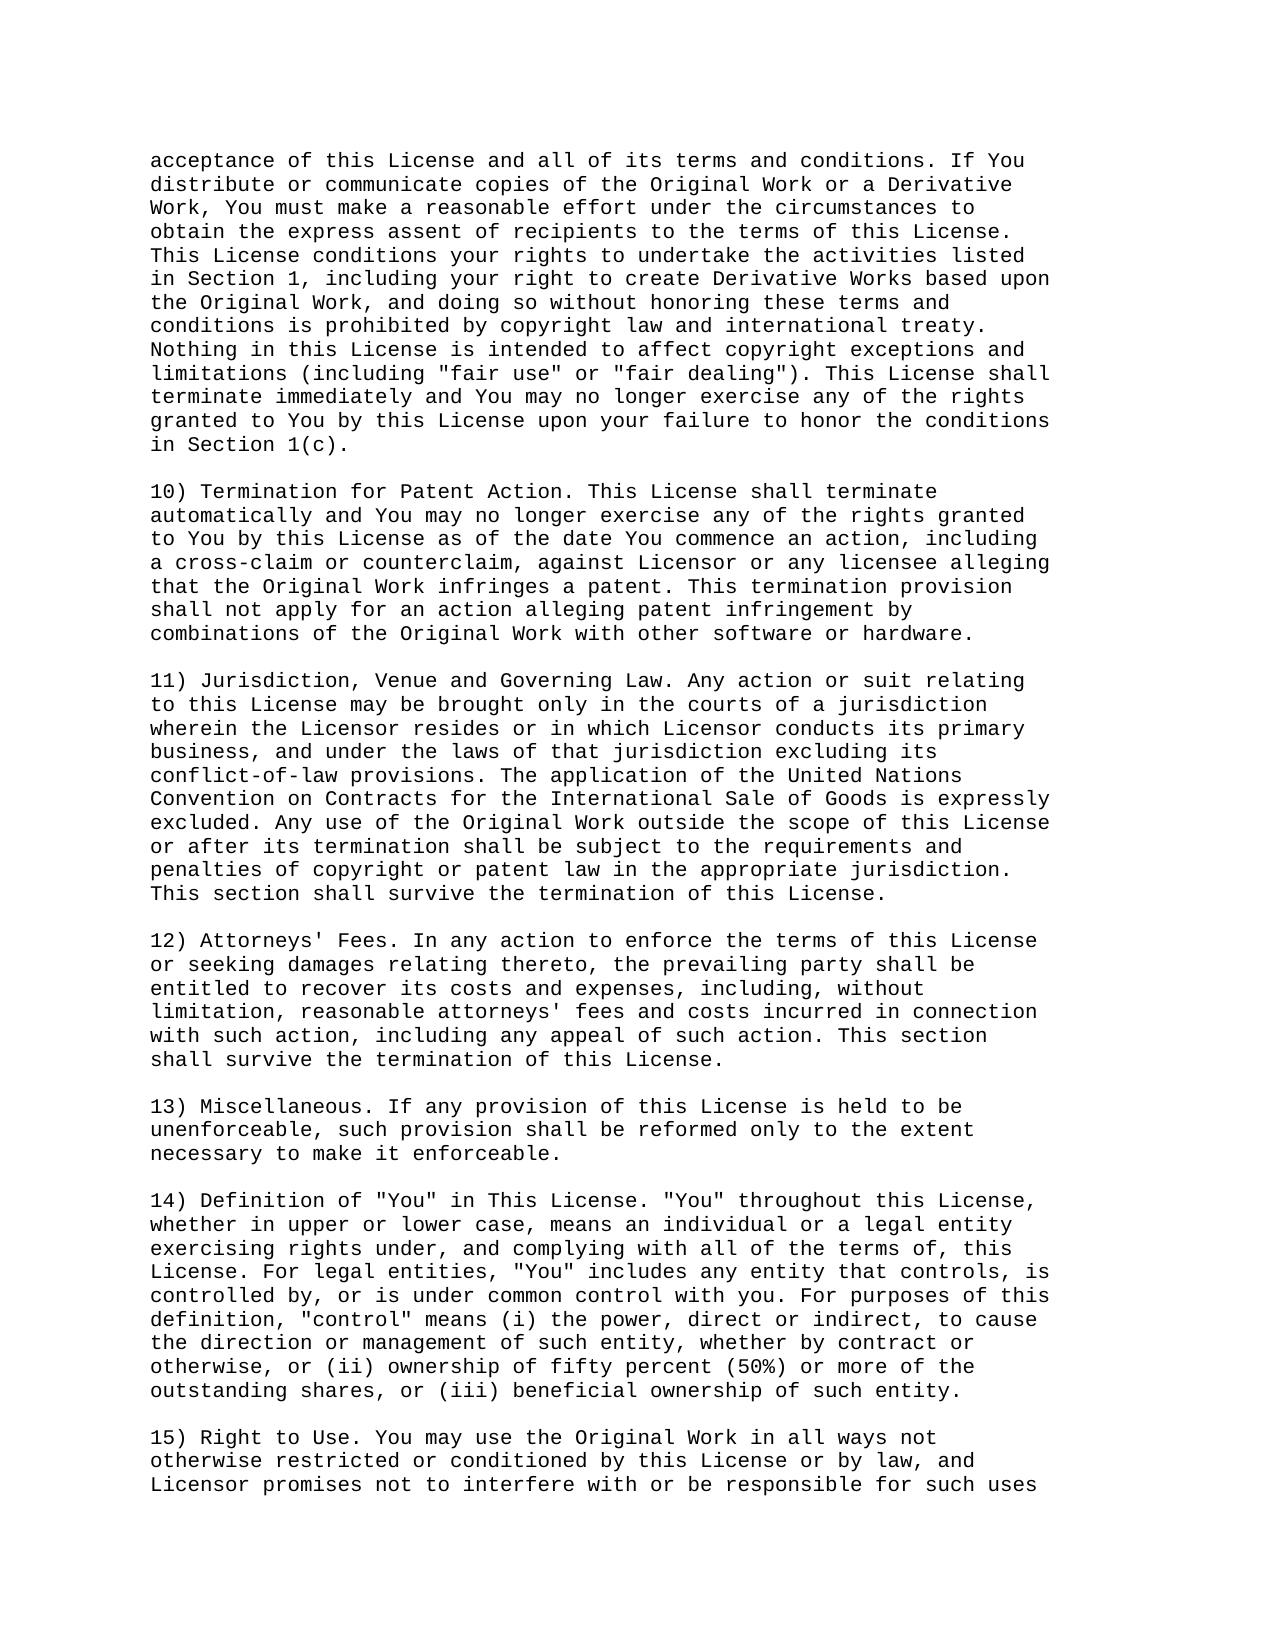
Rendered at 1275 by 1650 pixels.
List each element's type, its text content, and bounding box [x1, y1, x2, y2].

text or seeking damages relating thereto, the prevailing party shall be [150, 954, 1125, 978]
text combinations of the Original Work with other software or hardware. [150, 623, 1125, 647]
text the direction or management of such entity, whether by contract or [150, 1332, 1125, 1356]
text 15) Right to Use. You may use the Original Work in all ways not [150, 1427, 1125, 1451]
text business, and under the laws of that jurisdiction excluding its [150, 741, 1125, 765]
text shall not apply for an action alleging patent infringement by [150, 599, 1125, 623]
text limitation, reasonable attorneys' fees and costs incurred in connection [150, 1001, 1125, 1025]
text the Original Work, and doing so without honoring these terms and [150, 292, 1125, 316]
text wherein the Licensor resides or in which Licensor conducts its primary [150, 717, 1125, 741]
text exercising rights under, and complying with all of the terms of, this [150, 1238, 1125, 1261]
text 12) Attorneys' Fees. In any action to enforce the terms of this License [150, 930, 1125, 954]
text or after its termination shall be subject to the requirements and [150, 836, 1125, 859]
text acceptance of this License and all of its terms and conditions. If You [150, 150, 1125, 174]
text This section shall survive the termination of this License. [150, 883, 1125, 907]
text Nothing in this License is intended to affect copyright exceptions and [150, 339, 1125, 363]
text entitled to recover its costs and expenses, including, without [150, 978, 1125, 1001]
text that the Original Work infringes a patent. This termination provision [150, 576, 1125, 599]
text unenforceable, such provision shall be reformed only to the extent [150, 1119, 1125, 1143]
text in Section 1(c). [150, 434, 1125, 457]
text to this License may be brought only in the courts of a jurisdiction [150, 694, 1125, 717]
text terminate immediately and You may no longer exercise any of the rights [150, 386, 1125, 410]
text to You by this License as of the date You commence an action, including [150, 528, 1125, 552]
text conflict-of-law provisions. The application of the United Nations [150, 765, 1125, 788]
text outstanding shares, or (iii) beneficial ownership of such entity. [150, 1379, 1125, 1403]
text 11) Jurisdiction, Venue and Governing Law. Any action or suit relating [150, 670, 1125, 694]
text controlled by, or is under common control with you. For purposes of this [150, 1285, 1125, 1309]
text necessary to make it enforceable. [150, 1143, 1125, 1167]
text in Section 1, including your right to create Derivative Works based upon [150, 268, 1125, 292]
text License. For legal entities, "You" includes any entity that controls, is [150, 1261, 1125, 1285]
text Convention on Contracts for the International Sale of Goods is expressly [150, 788, 1125, 812]
text whether in upper or lower case, means an individual or a legal entity [150, 1214, 1125, 1238]
text excluded. Any use of the Original Work outside the scope of this License [150, 812, 1125, 836]
text limitations (including "fair use" or "fair dealing"). This License shall [150, 363, 1125, 386]
text distribute or communicate copies of the Original Work or a Derivative [150, 174, 1125, 197]
text 14) Definition of "You" in This License. "You" throughout this License, [150, 1190, 1125, 1214]
text automatically and You may no longer exercise any of the rights granted [150, 505, 1125, 528]
text This License conditions your rights to undertake the activities listed [150, 244, 1125, 268]
text 13) Miscellaneous. If any provision of this License is held to be [150, 1096, 1125, 1119]
text otherwise, or (ii) ownership of fifty percent (50%) or more of the [150, 1356, 1125, 1379]
text with such action, including any appeal of such action. This section [150, 1025, 1125, 1048]
text Work, You must make a reasonable effort under the circumstances to [150, 197, 1125, 221]
text 10) Termination for Patent Action. This License shall terminate [150, 481, 1125, 505]
text granted to You by this License upon your failure to honor the conditions [150, 410, 1125, 434]
text Licensor promises not to interfere with or be responsible for such uses [150, 1474, 1125, 1498]
text a cross-claim or counterclaim, against Licensor or any licensee alleging [150, 552, 1125, 576]
text conditions is prohibited by copyright law and international treaty. [150, 316, 1125, 339]
text definition, "control" means (i) the power, direct or indirect, to cause [150, 1309, 1125, 1332]
text otherwise restricted or conditioned by this License or by law, and [150, 1451, 1125, 1474]
text penalties of copyright or patent law in the appropriate jurisdiction. [150, 859, 1125, 883]
text obtain the express assent of recipients to the terms of this License. [150, 221, 1125, 244]
text shall survive the termination of this License. [150, 1048, 1125, 1072]
